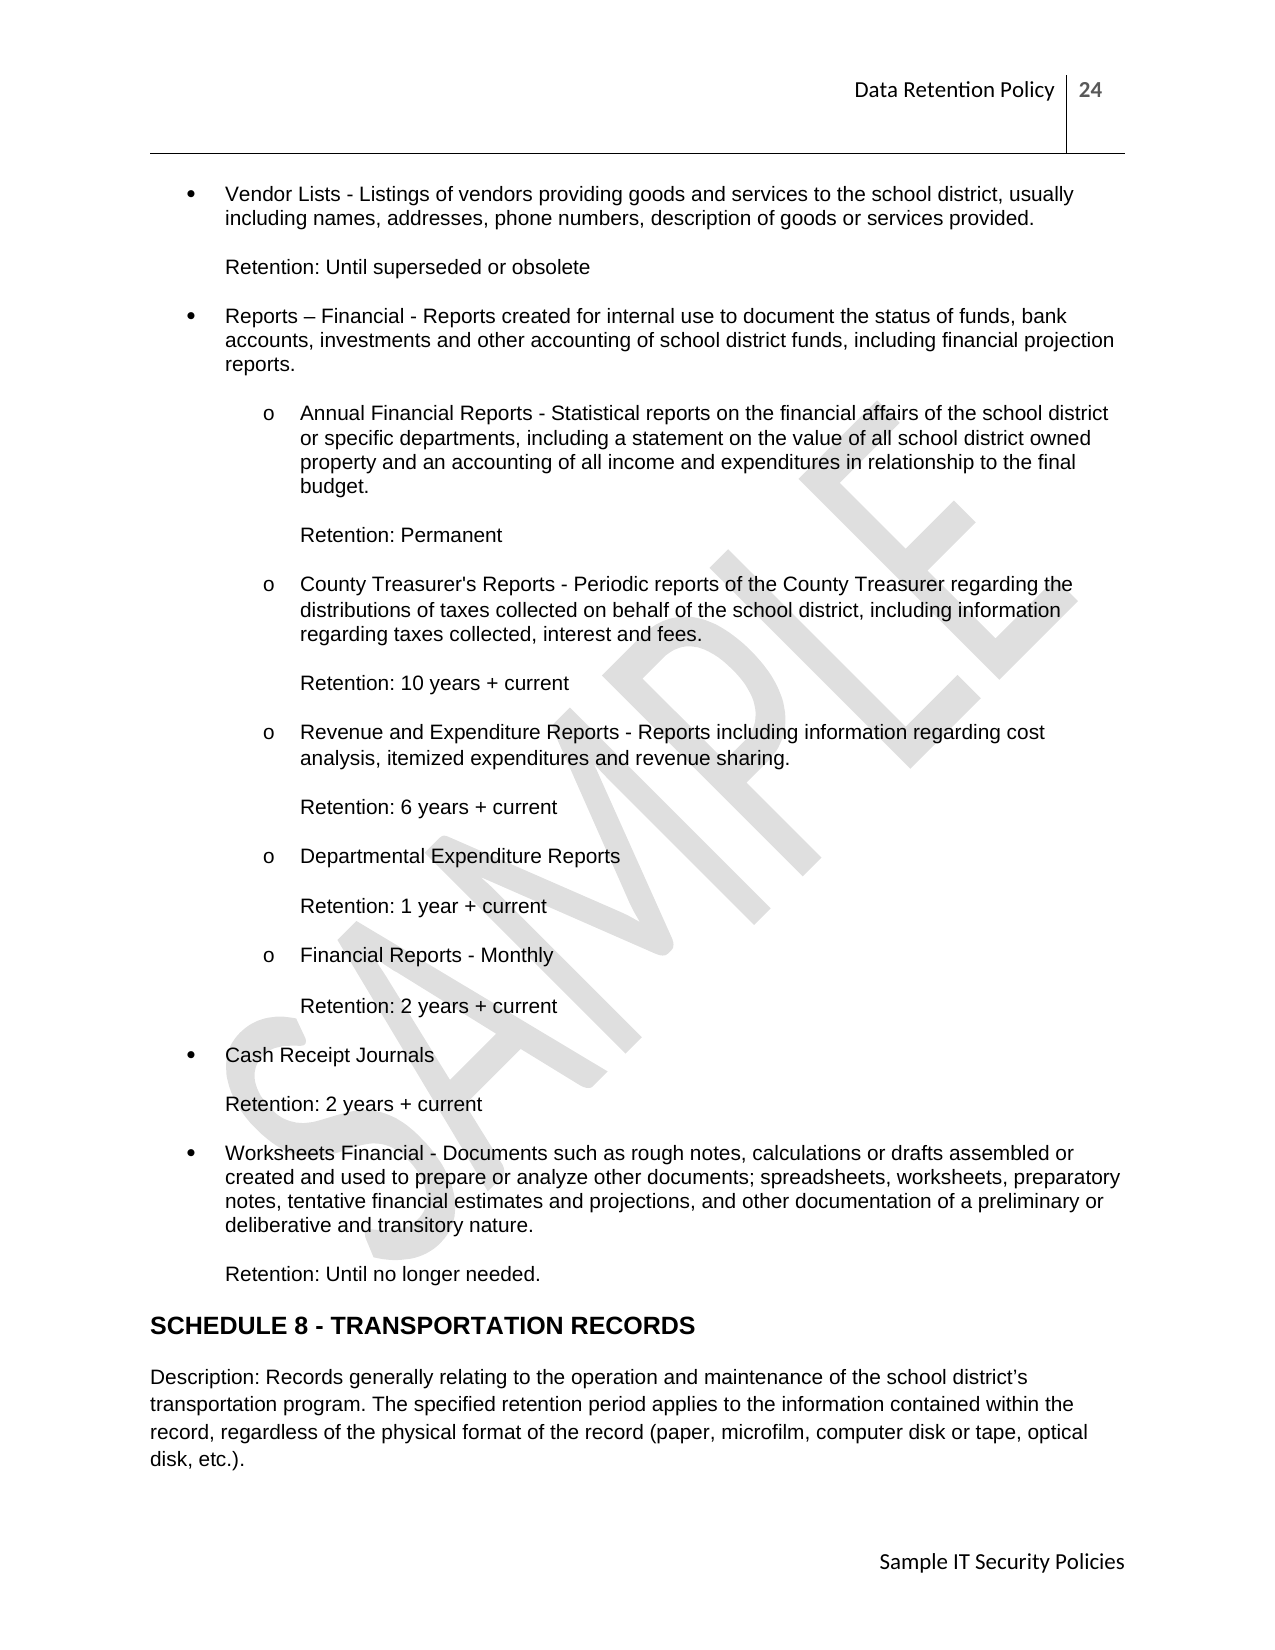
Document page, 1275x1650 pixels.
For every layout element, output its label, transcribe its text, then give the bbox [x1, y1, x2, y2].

list Worksheets Financial - Documents such as rough notes, calculations or drafts assembled or created and used to prepare or analyze other documents; spreadsheets, worksheets, preparatory notes, tentative financial estimates and projections, and other documentation of a preliminary or deliberative and transitory nature. [187, 1141, 1125, 1237]
text Retention: Until superseded or obsolete [225, 254, 1125, 278]
text Retention: 10 years + current [300, 671, 1125, 695]
text Description: Records generally relating to the operation and maintenance of the school district’s transportation program. The specified retention period applies to the information contained within the record, regardless of the physical format of the record (paper, microfilm, computer disk or tape, optical disk, etc.). [150, 1365, 1125, 1471]
text Retention: Until no longer needed. [225, 1262, 1125, 1286]
list Cash Receipt Journals [187, 1043, 1125, 1067]
list County Treasurer's Reports - Periodic reports of the County Treasurer regarding the distributions of taxes collected on behalf of the school district, including information regarding taxes collected, interest and fees. [262, 572, 1125, 646]
text Retention: 6 years + current [300, 794, 1125, 818]
text Retention: 2 years + current [225, 1092, 1125, 1116]
list Vendor Lists - Listings of vendors providing goods and services to the school district, usually including names, addresses, phone numbers, description of goods or services provided. [187, 181, 1125, 229]
subtitle SCHEDULE 8 - TRANSPORTATION RECORDS [150, 1311, 1125, 1340]
text Retention: 1 year + current [300, 894, 1125, 918]
list Departmental Expenditure Reports [262, 843, 1125, 869]
list Reports – Financial - Reports created for internal use to document the status of funds, bank accounts, investments and other accounting of school district funds, including financial projection reports. [187, 303, 1125, 375]
list Revenue and Expenditure Reports - Reports including information regarding cost analysis, itemized expenditures and revenue sharing. [262, 720, 1125, 769]
list Annual Financial Reports - Statistical reports on the financial affairs of the school district or specific departments, including a statement on the value of all school district owned property and an accounting of all income and expenditures in relationship to the final budget. [262, 400, 1125, 498]
text Retention: Permanent [300, 523, 1125, 547]
text Retention: 2 years + current [300, 994, 1125, 1018]
list Financial Reports - Monthly [262, 943, 1125, 969]
